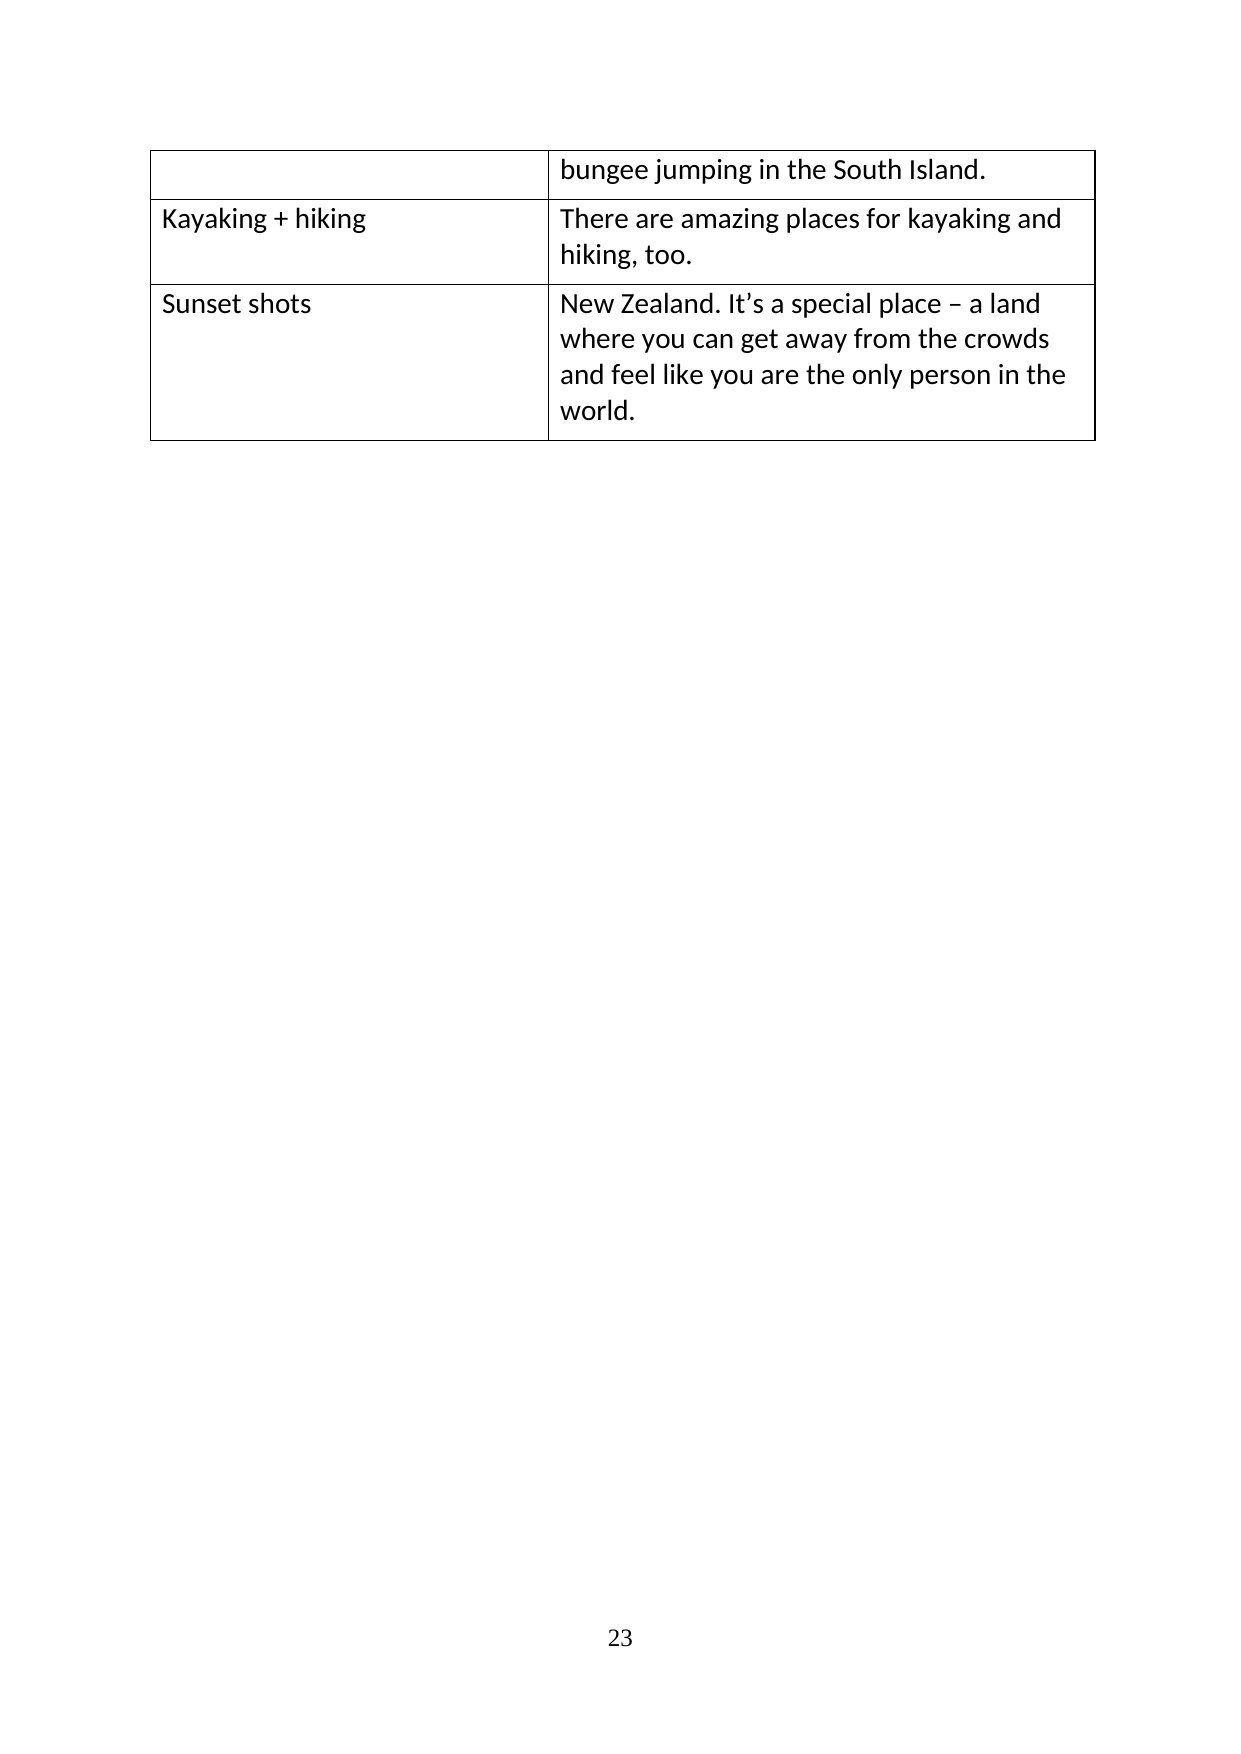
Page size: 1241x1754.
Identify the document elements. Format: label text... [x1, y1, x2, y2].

table_cell Sunset shots [151, 285, 548, 440]
table_cell New Zealand. It’s a special place – a land where you can get away from the crowds and feel like you are the only person in the world. [549, 285, 1094, 440]
table_cell Kayaking + hiking [151, 200, 548, 284]
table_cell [549, 151, 1094, 199]
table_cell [151, 151, 548, 199]
table_cell There are amazing places for kayaking and hiking, too. [549, 200, 1094, 284]
